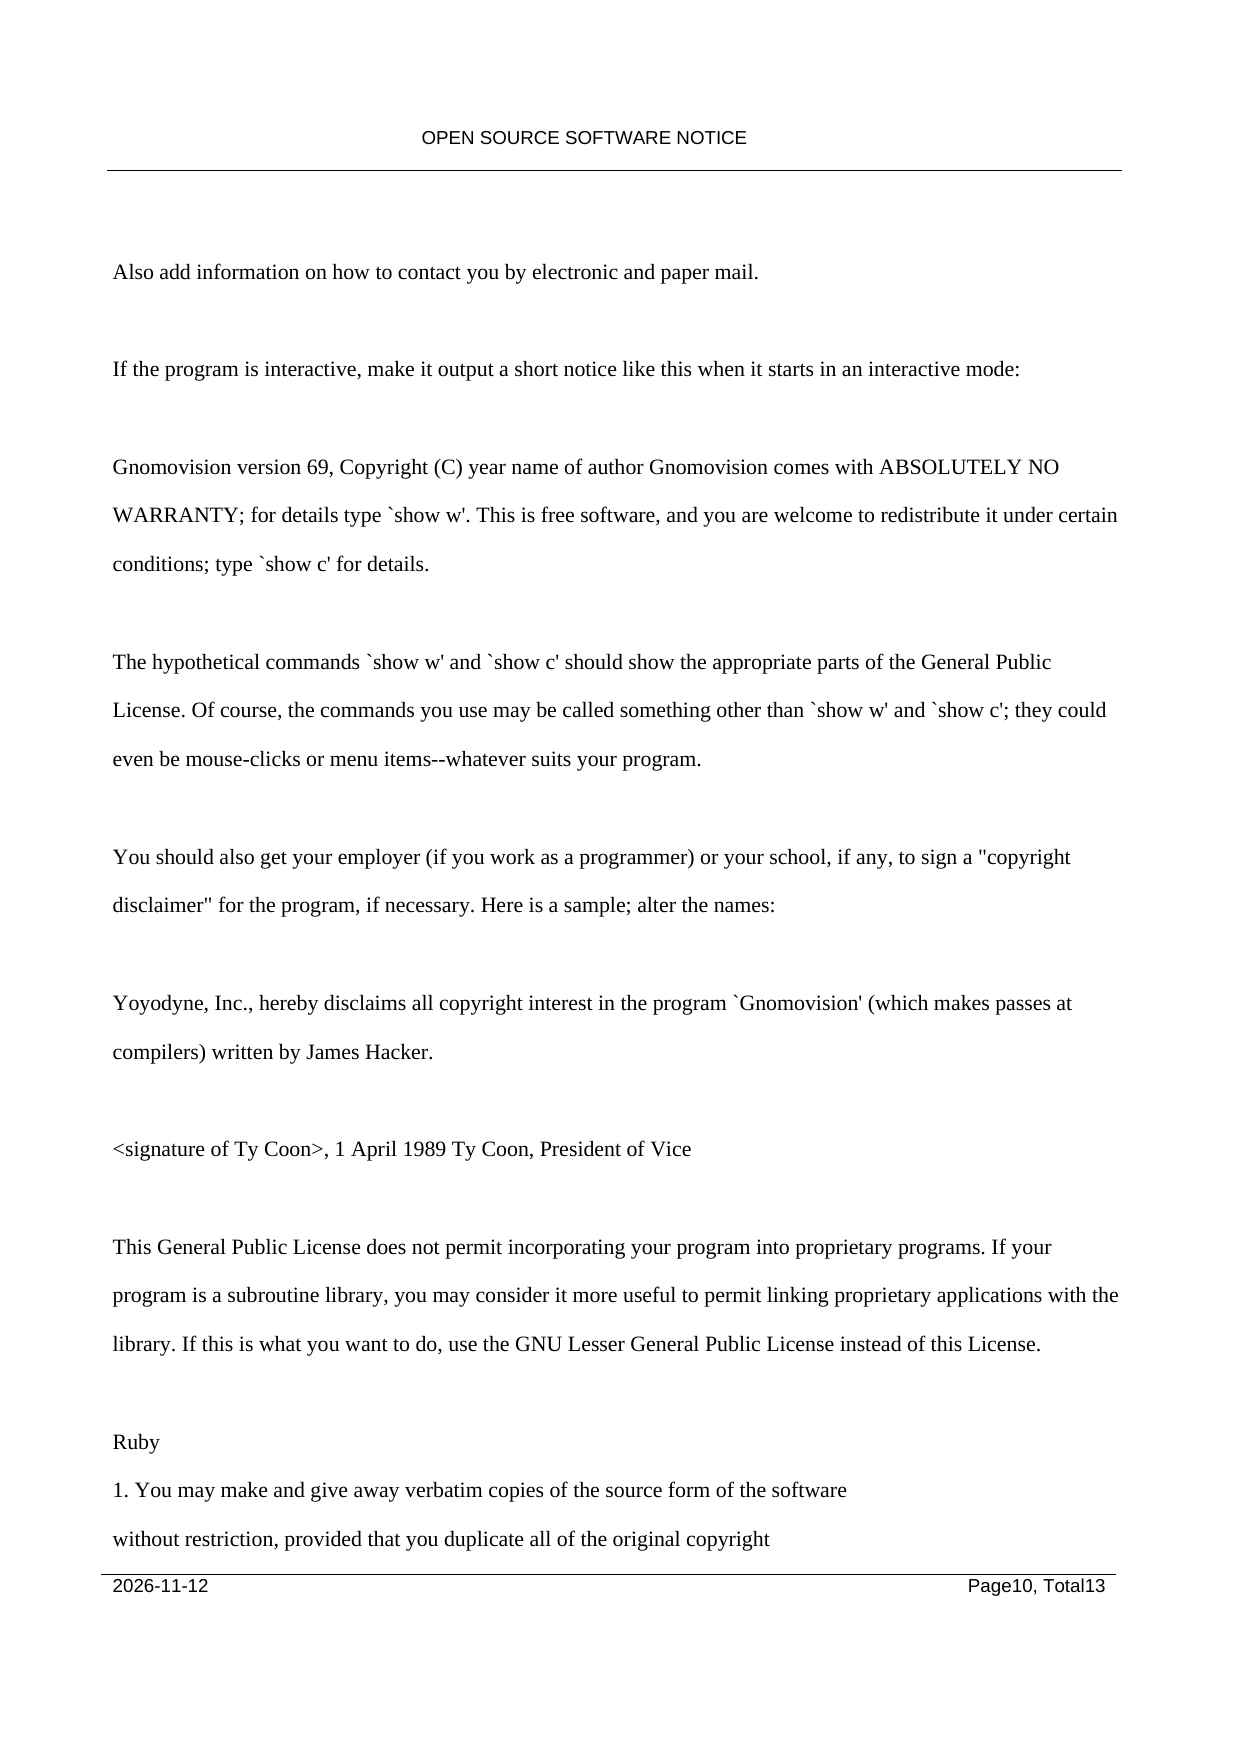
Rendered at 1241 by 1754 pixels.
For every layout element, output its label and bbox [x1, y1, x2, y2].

text [112, 206, 1128, 1555]
